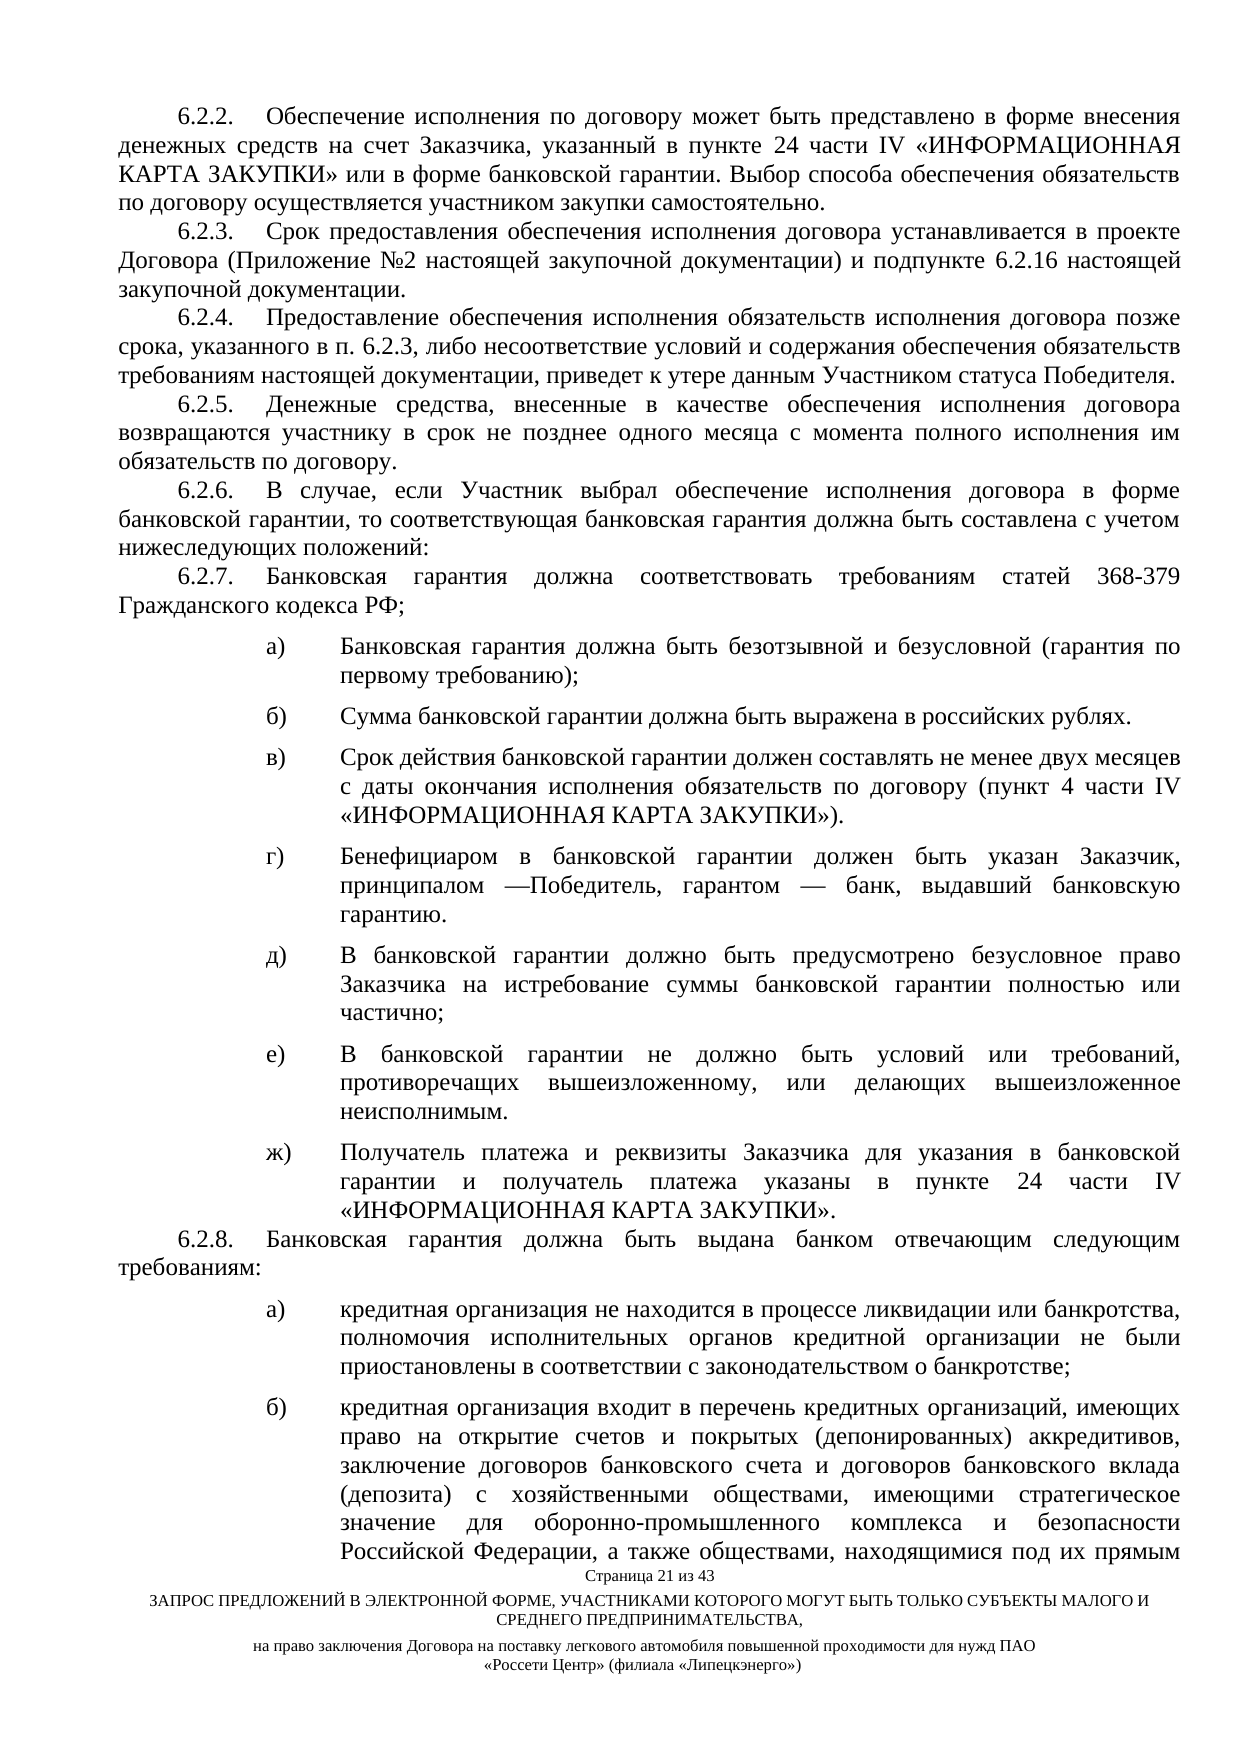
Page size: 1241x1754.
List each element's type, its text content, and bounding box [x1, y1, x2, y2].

subtitle Банковская гарантия должна соответствовать требованиям статей 368-379 Гражданского кодекса РФ; [118, 561, 1181, 619]
subtitle Предоставление обеспечения исполнения обязательств исполнения договора позже срока, указанного в п. 6.2.3, либо несоответствие условий и содержания обеспечения обязательств требованиям настоящей документации, приведет к утере данным Участником статуса Победителя. [118, 302, 1181, 389]
list кредитная организация не находится в процессе ликвидации или банкротства, полномочия исполнительных органов кредитной организации не были приостановлены в соответствии с законодательством о банкротстве; [266, 1294, 1181, 1380]
list Банковская гарантия должна быть безотзывной и безусловной (гарантия по первому требованию); [266, 631, 1181, 689]
subtitle Срок предоставления обеспечения исполнения договора устанавливается в проекте Договора (Приложение №2 настоящей закупочной документации) и подпункте 6.2.16 настоящей закупочной документации. [118, 216, 1181, 302]
list В банковской гарантии не должно быть условий или требований, противоречащих вышеизложенному, или делающих вышеизложенное неисполнимым. [266, 1039, 1181, 1125]
subtitle Банковская гарантия должна быть выдана банком отвечающим следующим требованиям: [118, 1224, 1181, 1281]
list Сумма банковской гарантии должна быть выражена в российских рублях. [266, 701, 1181, 730]
subtitle Денежные средства, внесенные в качестве обеспечения исполнения договора возвращаются участнику в срок не позднее одного месяца с момента полного исполнения им обязательств по договору. [118, 389, 1181, 475]
subtitle Обеспечение исполнения по договору может быть представлено в форме внесения денежных средств на счет Заказчика, указанный в пункте 24 части IV «ИНФОРМАЦИОННАЯ КАРТА ЗАКУПКИ» или в форме банковской гарантии. Выбор способа обеспечения обязательств по договору осуществляется участником закупки самостоятельно. [118, 101, 1181, 216]
list В банковской гарантии должно быть предусмотрено безусловное право Заказчика на истребование суммы банковской гарантии полностью или частично; [266, 940, 1181, 1026]
list Срок действия банковской гарантии должен составлять не менее двух месяцев с даты окончания исполнения обязательств по договору (пункт 4 части IV «ИНФОРМАЦИОННАЯ КАРТА ЗАКУПКИ»). [266, 742, 1181, 829]
subtitle В случае, если Участник выбрал обеспечение исполнения договора в форме банковской гарантии, то соответствующая банковская гарантия должна быть составлена с учетом нижеследующих положений: [118, 475, 1181, 561]
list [266, 1392, 1181, 1565]
list Бенефициаром в банковской гарантии должен быть указан Заказчик, принципалом —Победитель, гарантом — банк, выдавший банковскую гарантию. [266, 841, 1181, 927]
list Получатель платежа и реквизиты Заказчика для указания в банковской гарантии и получатель платежа указаны в пункте 24 части IV «ИНФОРМАЦИОННАЯ КАРТА ЗАКУПКИ». [266, 1137, 1181, 1224]
